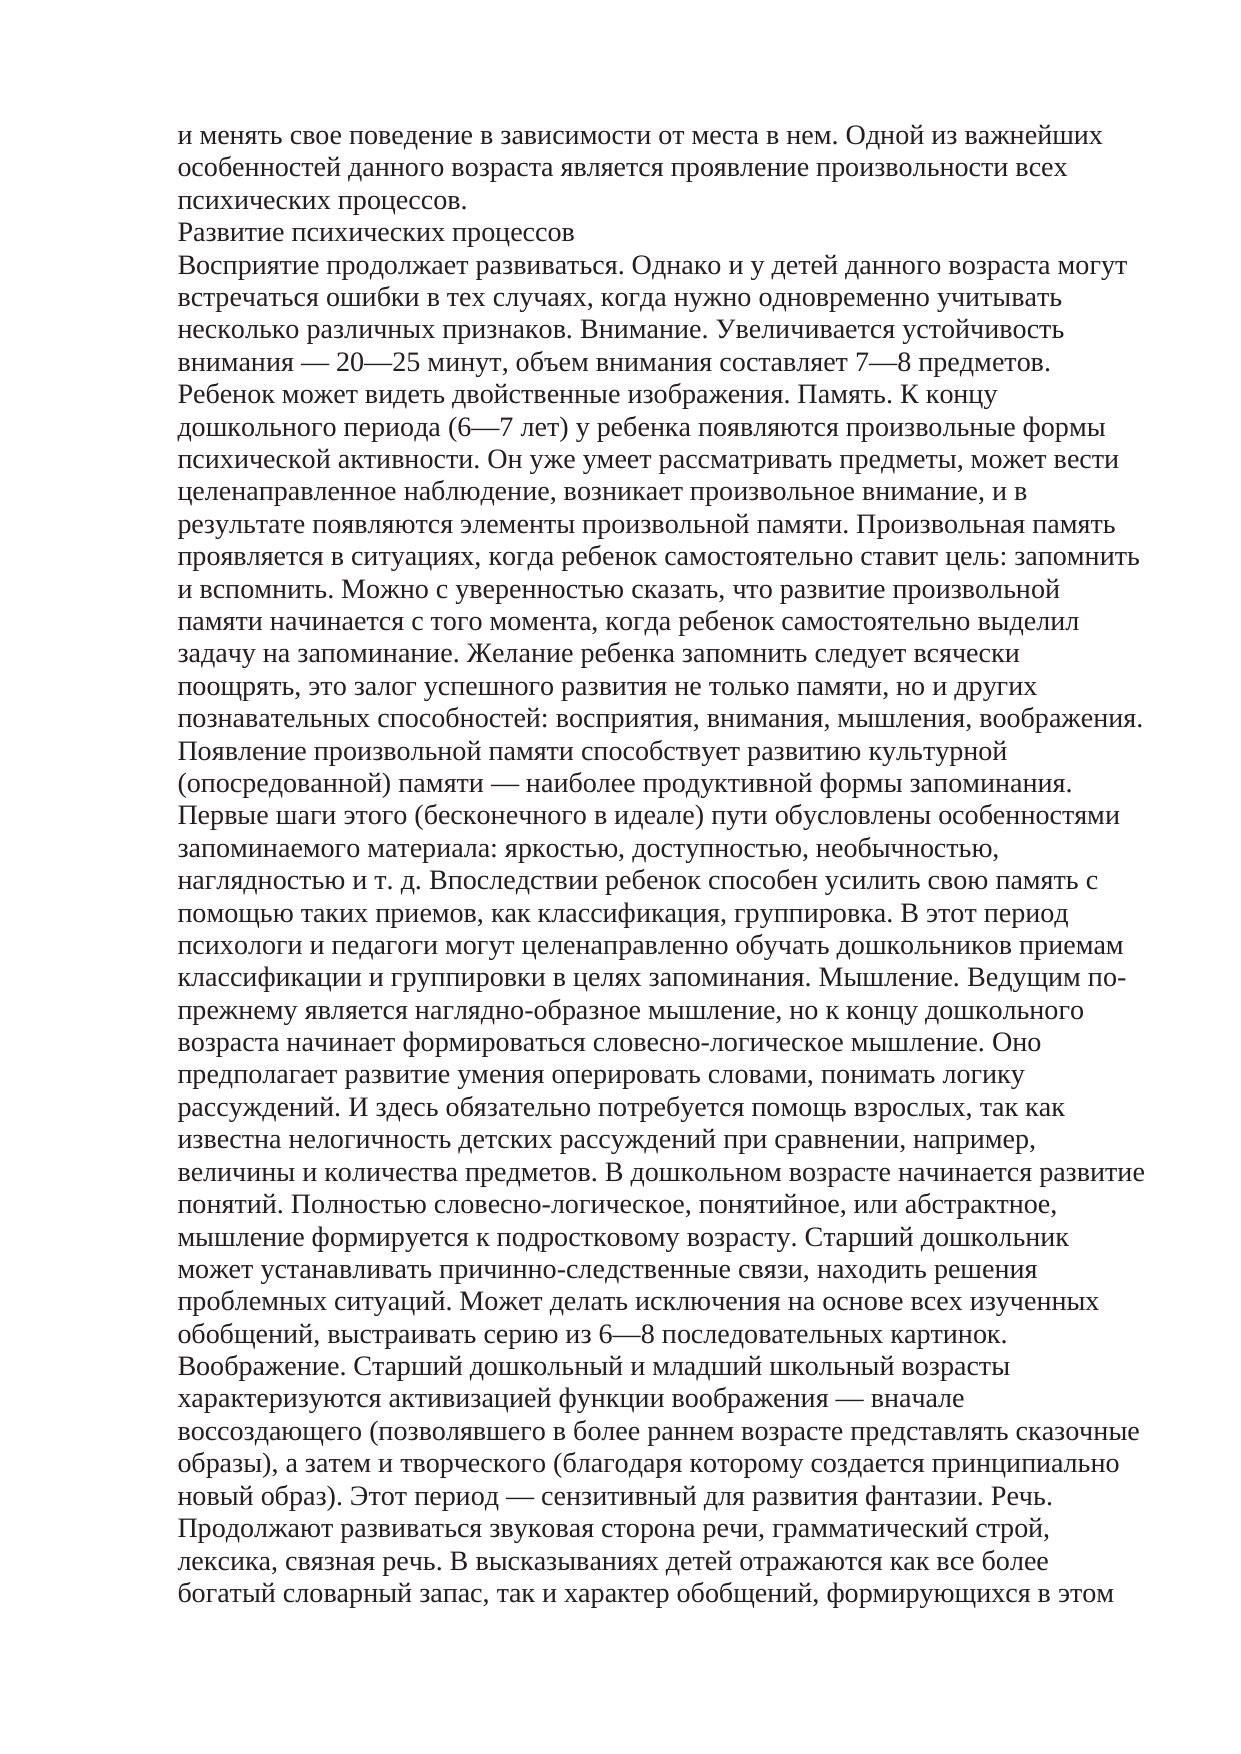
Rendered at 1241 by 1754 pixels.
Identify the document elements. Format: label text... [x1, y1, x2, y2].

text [177, 248, 1152, 1608]
text Развитие психических процессов [177, 215, 1152, 248]
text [177, 118, 1152, 215]
